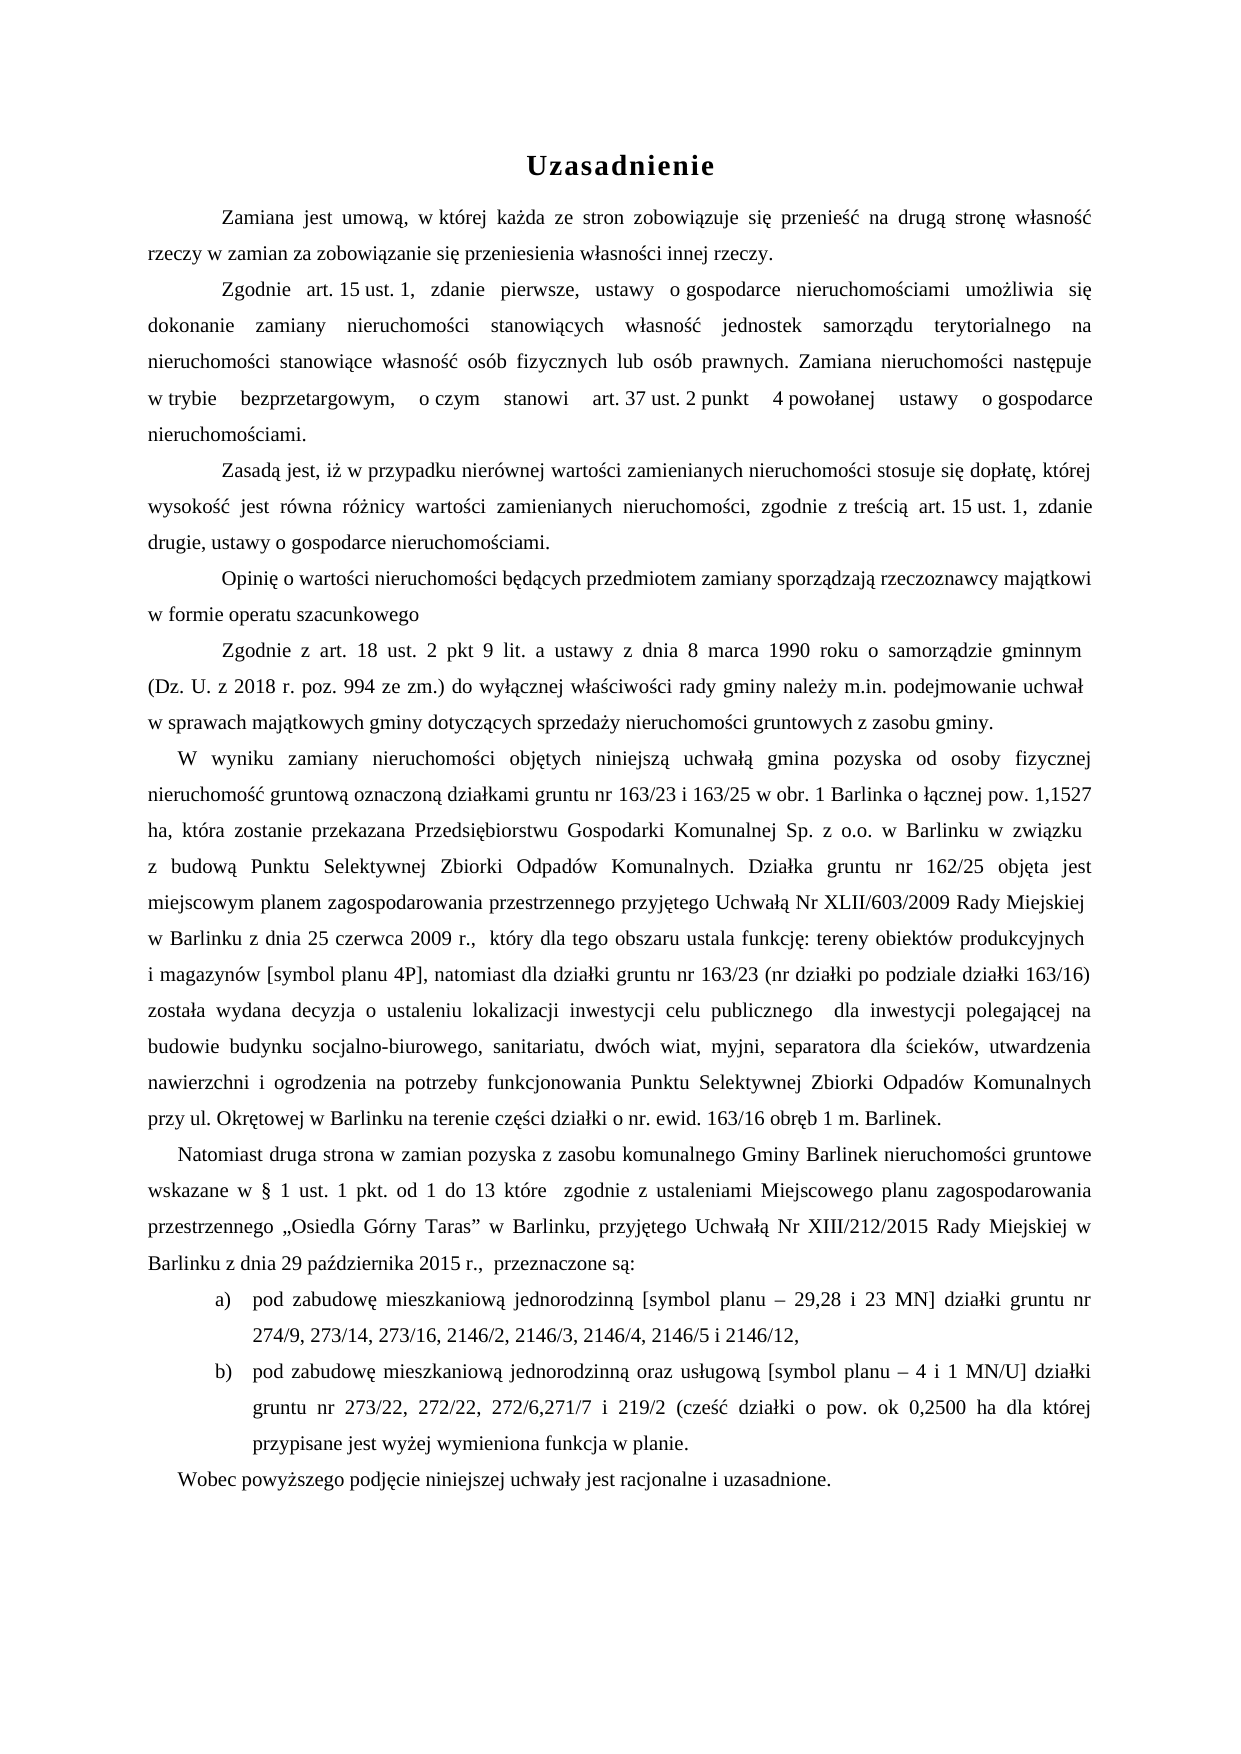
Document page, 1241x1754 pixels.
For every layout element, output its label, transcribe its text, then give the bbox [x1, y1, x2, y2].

text W wyniku zamiany nieruchomości objętych niniejszą uchwałą gmina pozyska od osoby fizycznej nieruchomość gruntową oznaczoną działkami gruntu nr 163/23 i 163/25 w obr. 1 Barlinka o łącznej pow. 1,1527 ha, która zostanie przekazana Przedsiębiorstwu Gospodarki Komunalnej Sp. z o.o. w Barlinku w związku z budową Punktu Selektywnej Zbiorki Odpadów Komunalnych. Działka gruntu nr 162/25 objęta jest miejscowym planem zagospodarowania przestrzennego przyjętego Uchwałą Nr XLII/603/2009 Rady Miejskiej w Barlinku z dnia 25 czerwca 2009 r., który dla tego obszaru ustala funkcję: tereny obiektów produkcyjnych i magazynów [symbol planu 4P], natomiast dla działki gruntu nr 163/23 (nr działki po podziale działki 163/16) została wydana decyzja o ustaleniu lokalizacji inwestycji celu publicznego dla inwestycji polegającej na budowie budynku socjalno-biurowego, sanitariatu, dwóch wiat, myjni, separatora dla ścieków, utwardzenia nawierzchni i ogrodzenia na potrzeby funkcjonowania Punktu Selektywnej Zbiorki Odpadów Komunalnych przy ul. Okrętowej w Barlinku na terenie części działki o nr. ewid. 163/16 obręb 1 m. Barlinek. [148, 746, 1092, 1130]
list pod zabudowę mieszkaniową jednorodzinną oraz usługową [symbol planu – 4 i 1 MN/U] działki gruntu nr 273/22, 272/22, 272/6,271/7 i 219/2 (cześć działki o pow. ok 0,2500 ha dla której przypisane jest wyżej wymieniona funkcja w planie. [215, 1359, 1092, 1455]
text Zasadą jest, iż w przypadku nierównej wartości zamienianych nieruchomości stosuje się dopłatę, której wysokość jest równa różnicy wartości zamienianych nieruchomości, zgodnie z treścią art. 15 ust. 1, zdanie drugie, ustawy o gospodarce nieruchomościami. [148, 458, 1092, 554]
text Uzasadnienie [148, 148, 1092, 181]
text Opinię o wartości nieruchomości będących przedmiotem zamiany sporządzają rzeczoznawcy majątkowi w formie operatu szacunkowego [148, 566, 1092, 626]
text Zgodnie z art. 18 ust. 2 pkt 9 lit. a ustawy z dnia 8 marca 1990 roku o samorządzie gminnym (Dz. U. z 2018 r. poz. 994 ze zm.) do wyłącznej właściwości rady gminy należy m.in. podejmowanie uchwał w sprawach majątkowych gminy dotyczących sprzedaży nieruchomości gruntowych z zasobu gminy. [148, 638, 1092, 734]
text Wobec powyższego podjęcie niniejszej uchwały jest racjonalne i uzasadnione. [148, 1467, 1092, 1491]
text Zgodnie art. 15 ust. 1, zdanie pierwsze, ustawy o gospodarce nieruchomościami umożliwia się dokonanie zamiany nieruchomości stanowiących własność jednostek samorządu terytorialnego na nieruchomości stanowiące własność osób fizycznych lub osób prawnych. Zamiana nieruchomości następuje w trybie bezprzetargowym, o czym stanowi art. 37 ust. 2 punkt 4 powołanej ustawy o gospodarce nieruchomościami. [148, 277, 1092, 446]
text Natomiast druga strona w zamian pozyska z zasobu komunalnego Gminy Barlinek nieruchomości gruntowe wskazane w § 1 ust. 1 pkt. od 1 do 13 które zgodnie z ustaleniami Miejscowego planu zagospodarowania przestrzennego „Osiedla Górny Taras” w Barlinku, przyjętego Uchwałą Nr XIII/212/2015 Rady Miejskiej w Barlinku z dnia 29 października 2015 r., przeznaczone są: [148, 1142, 1092, 1274]
text Zamiana jest umową, w której każda ze stron zobowiązuje się przenieść na drugą stronę własność rzeczy w zamian za zobowiązanie się przeniesienia własności innej rzeczy. [148, 205, 1092, 265]
list pod zabudowę mieszkaniową jednorodzinną [symbol planu – 29,28 i 23 MN] działki gruntu nr 274/9, 273/14, 273/16, 2146/2, 2146/3, 2146/4, 2146/5 i 2146/12, [215, 1287, 1092, 1347]
